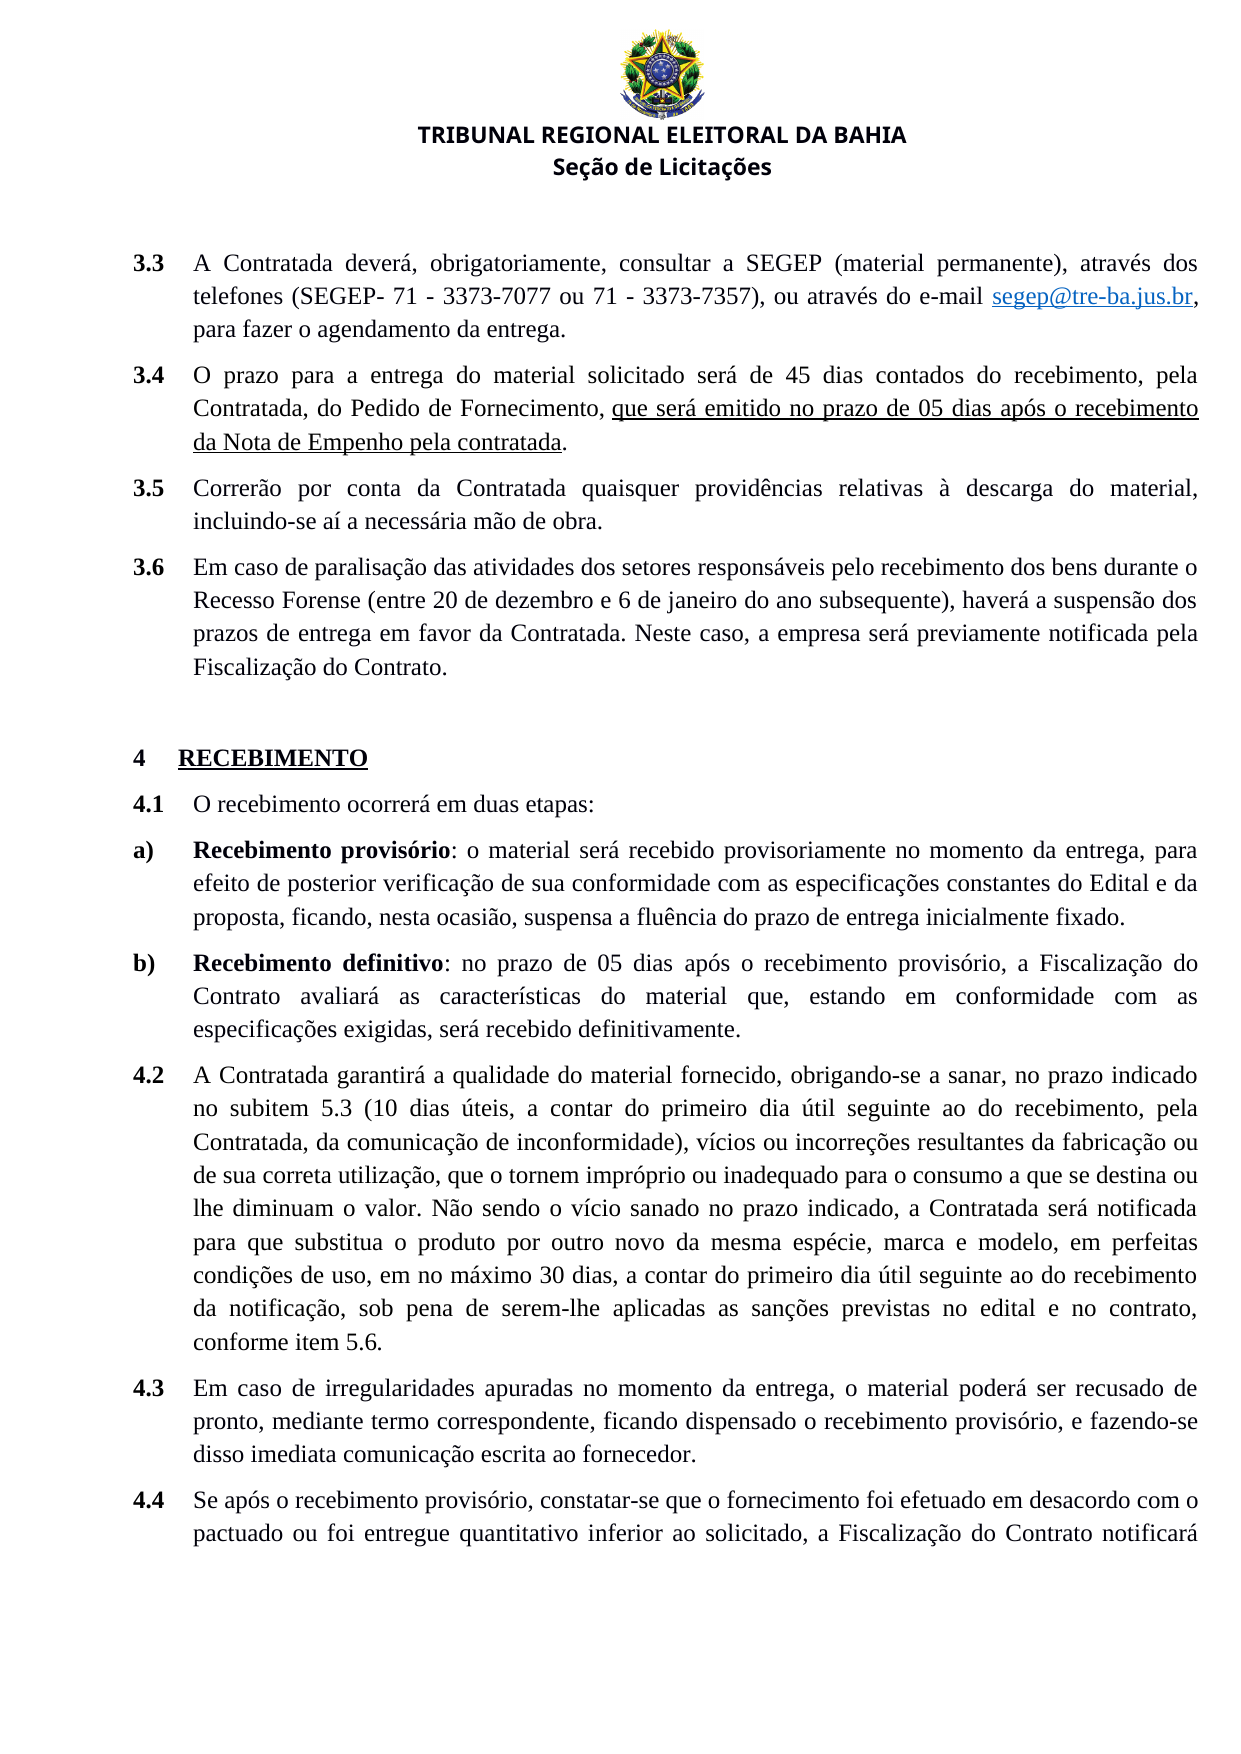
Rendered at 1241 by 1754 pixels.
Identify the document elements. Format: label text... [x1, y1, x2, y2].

list RECEBIMENTO [133, 740, 1166, 773]
list A Contratada garantirá a qualidade do material fornecido, obrigando-se a sanar, no prazo indicado no subitem 5.3 (10 dias úteis, a contar do primeiro dia útil seguinte ao do recebimento, pela Contratada, da comunicação de inconformidade), vícios ou incorreções resultantes da fabricação ou de sua correta utilização, que o tornem impróprio ou inadequado para o consumo a que se destina ou lhe diminuam o valor. Não sendo o vício sanado no prazo indicado, a Contratada será notificada para que substitua o produto por outro novo da mesma espécie, marca e modelo, em perfeitas condições de uso, em no máximo 30 dias, a contar do primeiro dia útil seguinte ao do recebimento da notificação, sob pena de serem-lhe aplicadas as sanções previstas no edital e no contrato, conforme item 5.6. [133, 1057, 1199, 1357]
list A Contratada deverá, obrigatoriamente, consultar a SEGEP (material permanente), através dos telefones (SEGEP- 71 - 3373-7077 ou 71 - 3373-7357), ou através do e-mail segep@tre-ba.jus.br, para fazer o agendamento da entrega. [133, 244, 1199, 344]
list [133, 1482, 1199, 1548]
list Correrão por conta da Contratada quaisquer providências relativas à descarga do material, incluindo-se aí a necessária mão de obra. [133, 469, 1199, 536]
list Recebimento definitivo: no prazo de 05 dias após o recebimento provisório, a Fiscalização do Contrato avaliará as características do material que, estando em conformidade com as especificações exigidas, será recebido definitivamente. [133, 944, 1199, 1044]
list O prazo para a entrega do material solicitado será de 45 dias contados do recebimento, pela Contratada, do Pedido de Fornecimento, que será emitido no prazo de 05 dias após o recebimento da Nota de Empenho pela contratada. [133, 357, 1199, 457]
list O recebimento ocorrerá em duas etapas: [133, 786, 1199, 819]
list Em caso de paralisação das atividades dos setores responsáveis pelo recebimento dos bens durante o Recesso Forense (entre 20 de dezembro e 6 de janeiro do ano subsequente), haverá a suspensão dos prazos de entrega em favor da Contratada. Neste caso, a empresa será previamente notificada pela Fiscalização do Contrato. [133, 548, 1199, 682]
list Em caso de irregularidades apuradas no momento da entrega, o material poderá ser recusado de pronto, mediante termo correspondente, ficando dispensado o recebimento provisório, e fazendo-se disso imediata comunicação escrita ao fornecedor. [133, 1369, 1199, 1469]
list Recebimento provisório: o material será recebido provisoriamente no momento da entrega, para efeito de posterior verificação de sua conformidade com as especificações constantes do Edital e da proposta, ficando, nesta ocasião, suspensa a fluência do prazo de entrega inicialmente fixado. [133, 832, 1199, 932]
